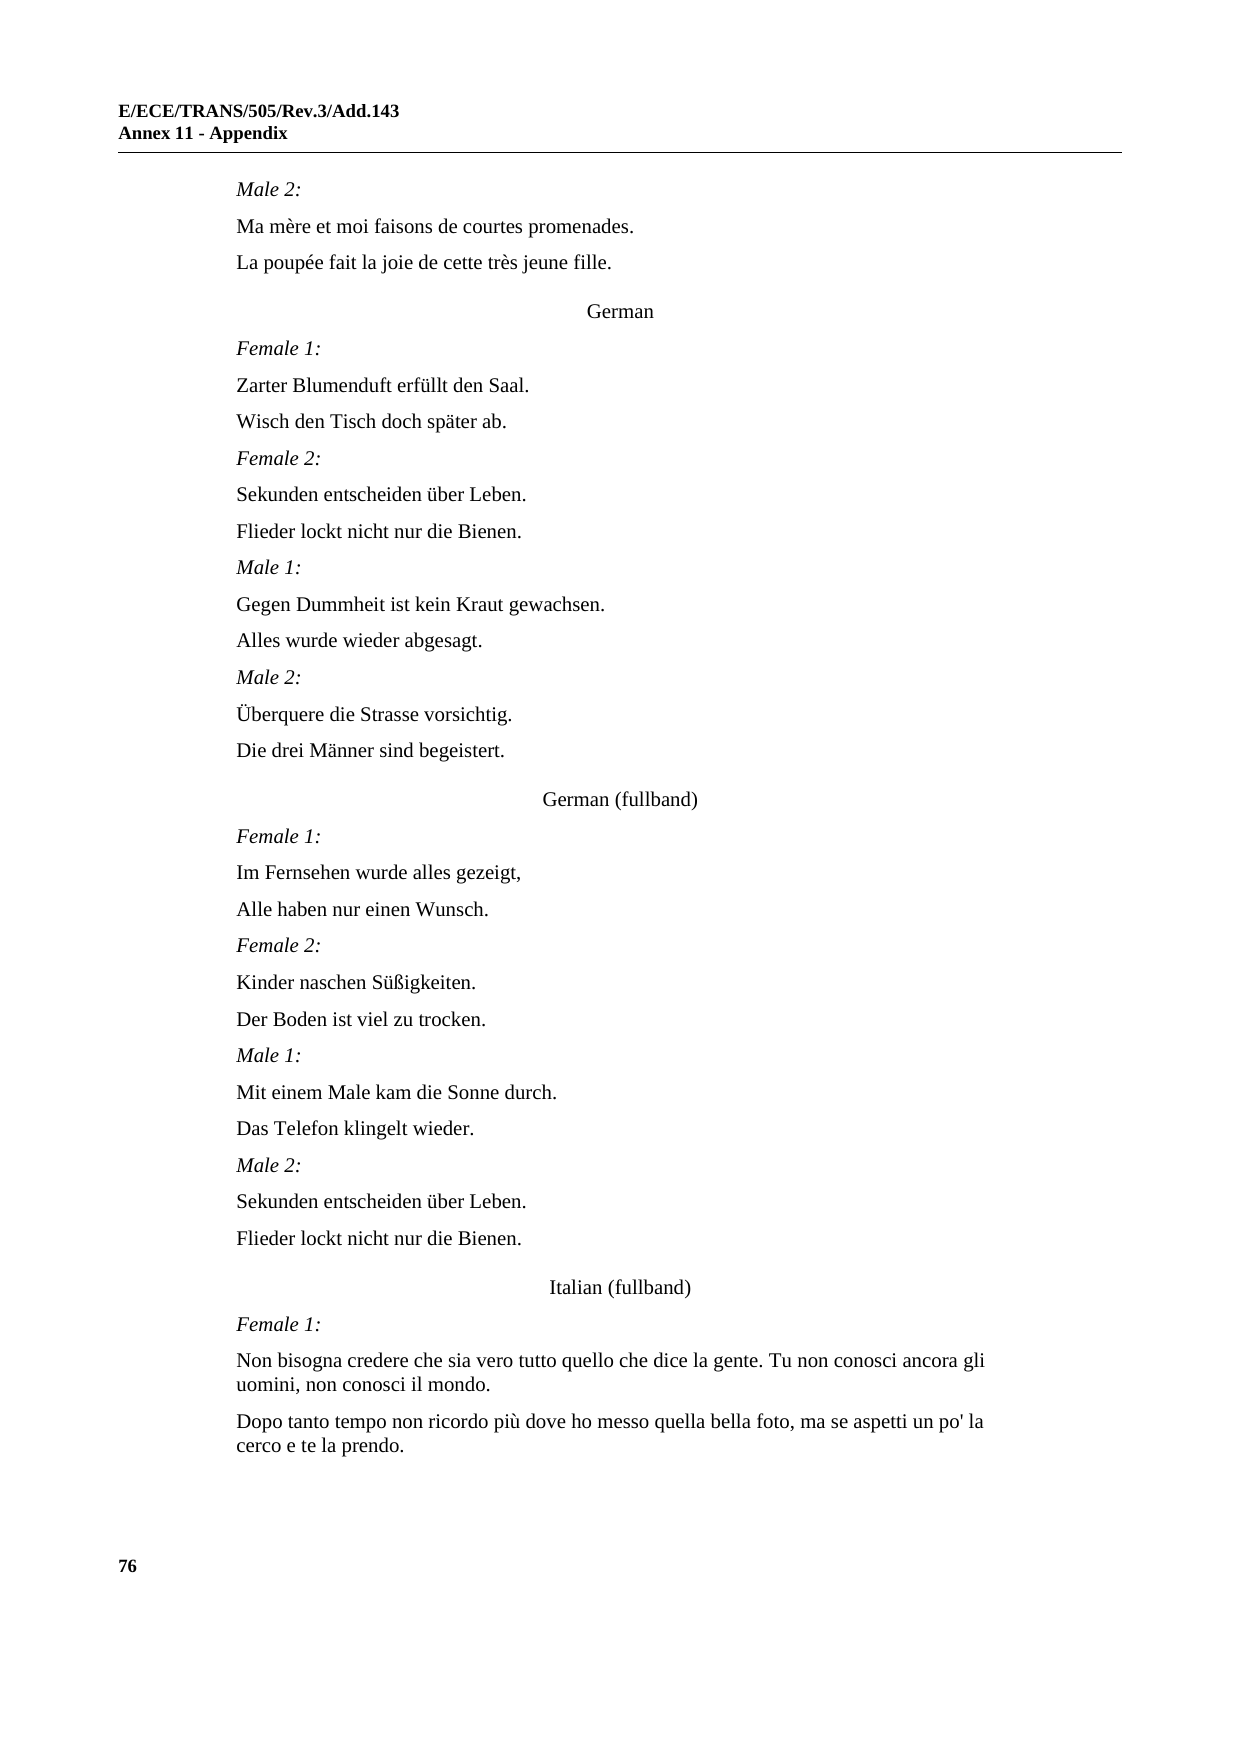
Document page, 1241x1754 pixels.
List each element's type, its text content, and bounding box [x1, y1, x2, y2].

text German [236, 299, 1004, 323]
text Male 2: [236, 177, 1004, 201]
text Kinder naschen Süßigkeiten. [236, 970, 1004, 994]
text Female 2: [236, 446, 1004, 470]
text Sekunden entscheiden über Leben. [236, 482, 1004, 506]
text Italian (fullband) [236, 1275, 1004, 1299]
text Gegen Dummheit ist kein Kraut gewachsen. [236, 592, 1004, 616]
text Alles wurde wieder abgesagt. [236, 628, 1004, 652]
text Das Telefon klingelt wieder. [236, 1116, 1004, 1140]
text Sekunden entscheiden über Leben. [236, 1189, 1004, 1213]
text Ma mère et moi faisons de courtes promenades. [236, 214, 1004, 238]
text Flieder lockt nicht nur die Bienen. [236, 1226, 1004, 1250]
text Female 1: [236, 1312, 1004, 1336]
text Mit einem Male kam die Sonne durch. [236, 1080, 1004, 1104]
text Flieder lockt nicht nur die Bienen. [236, 519, 1004, 543]
text Die drei Männer sind begeistert. [236, 738, 1004, 762]
text Male 2: [236, 665, 1004, 689]
text Non bisogna credere che sia vero tutto quello che dice la gente. Tu non conosci ancora gli uomini, non conosci il mondo. [236, 1348, 1004, 1396]
text Male 2: [236, 1153, 1004, 1177]
text Wisch den Tisch doch später ab. [236, 409, 1004, 433]
text Dopo tanto tempo non ricordo più dove ho messo quella bella foto, ma se aspetti un po' la cerco e te la prendo. [236, 1409, 1004, 1457]
text Überquere die Strasse vorsichtig. [236, 702, 1004, 726]
text Female 1: [236, 336, 1004, 360]
text Der Boden ist viel zu trocken. [236, 1007, 1004, 1031]
text Im Fernsehen wurde alles gezeigt, [236, 860, 1004, 884]
text Zarter Blumenduft erfüllt den Saal. [236, 372, 1004, 397]
text La poupée fait la joie de cette très jeune fille. [236, 250, 1004, 274]
text Female 1: [236, 824, 1004, 848]
text Male 1: [236, 555, 1004, 579]
text German (fullband) [236, 787, 1004, 811]
text Female 2: [236, 933, 1004, 957]
text Alle haben nur einen Wunsch. [236, 897, 1004, 921]
text Male 1: [236, 1043, 1004, 1067]
